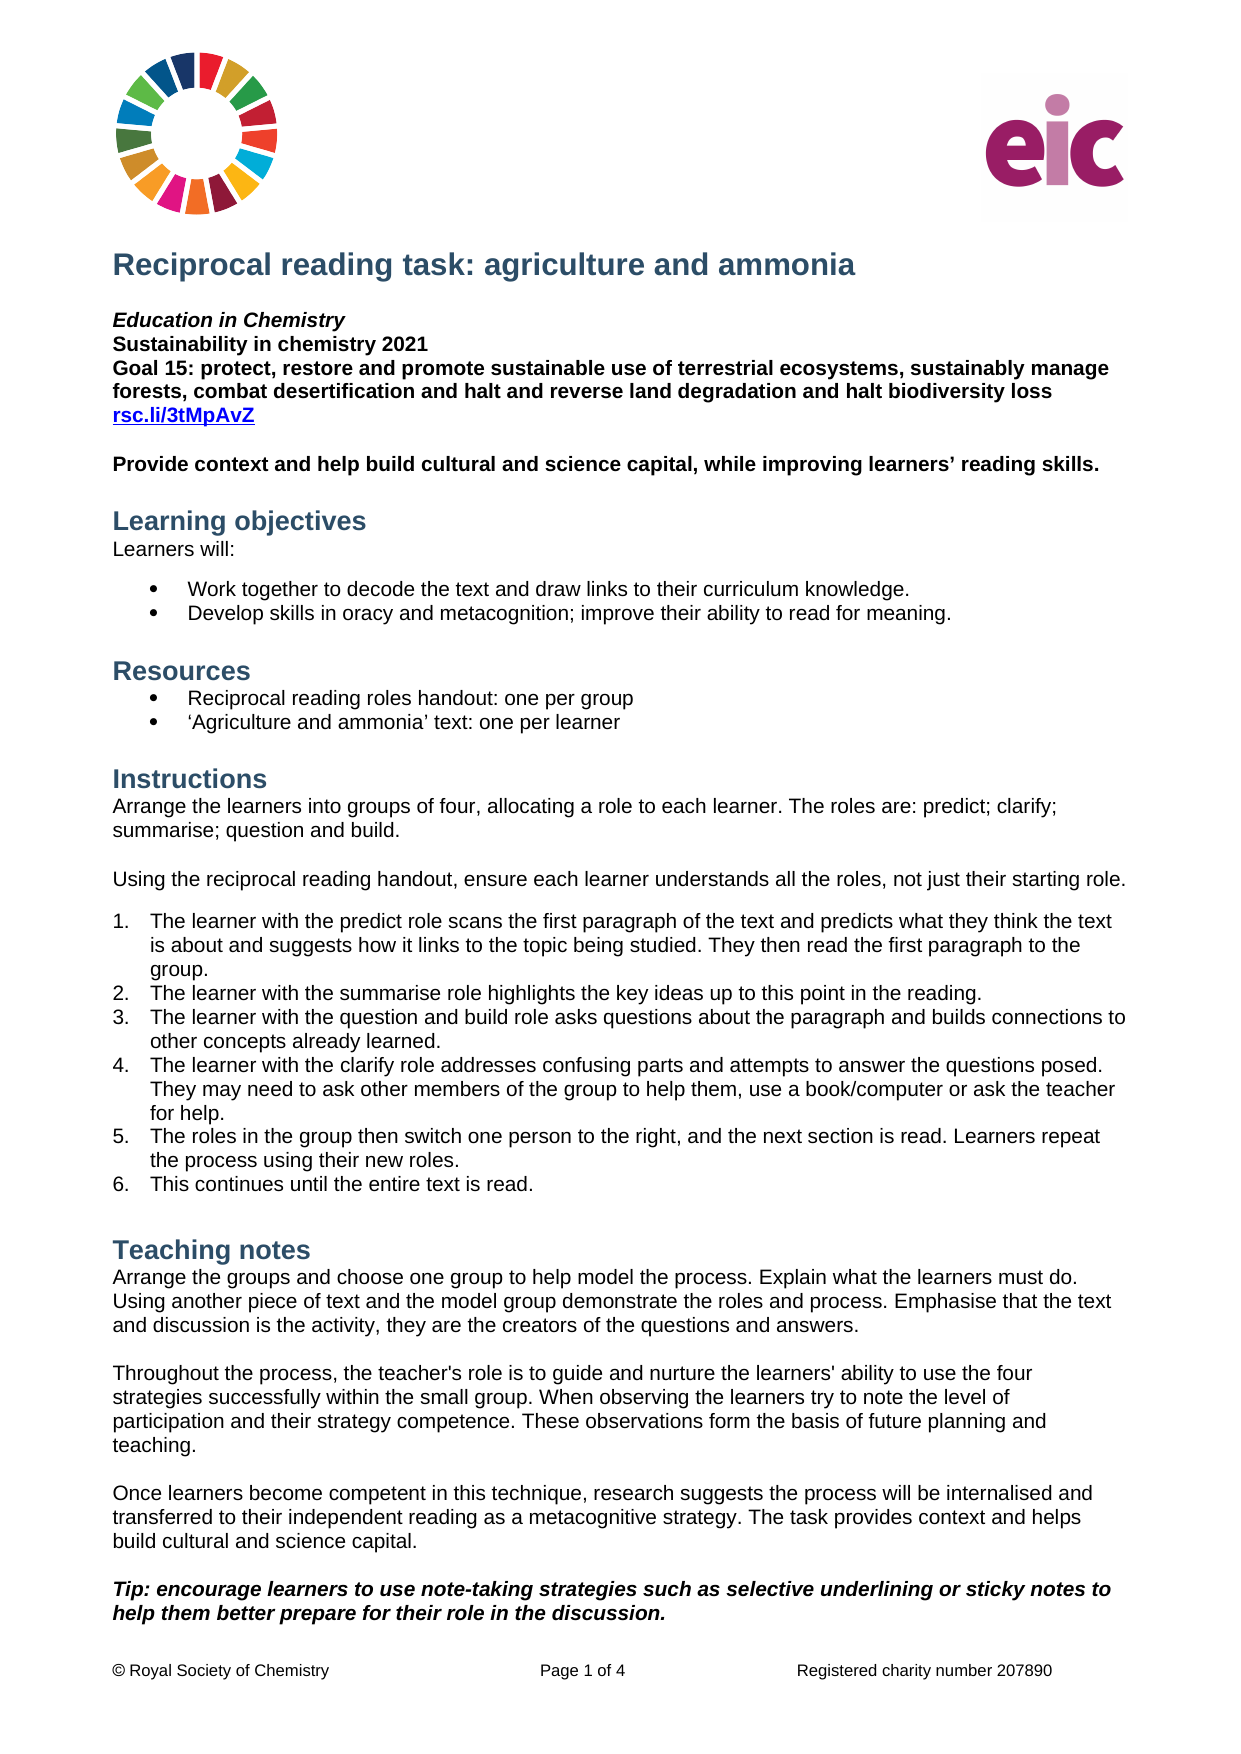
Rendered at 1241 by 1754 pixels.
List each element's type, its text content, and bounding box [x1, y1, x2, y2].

text Provide context and help build cultural and science capital, while improving learners’ reading skills. [112, 452, 1128, 476]
text Education in Chemistry Sustainability in chemistry 2021 [112, 307, 1128, 355]
list The roles in the group then switch one person to the right, and the next section is read. Learners repeat the process using their new roles. [112, 1124, 1128, 1172]
text Once learners become competent in this technique, research suggests the process will be internalised and transferred to their independent reading as a metacognitive strategy. The task provides context and helps build cultural and science capital. [112, 1481, 1128, 1552]
subtitle Instructions [112, 763, 1128, 794]
list The learner with the summarise role highlights the key ideas up to this point in the reading. [112, 981, 1128, 1004]
list The learner with the predict role scans the first paragraph of the text and predicts what they think the text is about and suggests how it links to the topic being studied. They then read the first paragraph to the group. [112, 909, 1128, 981]
list Work together to decode the text and draw links to their curriculum knowledge. [150, 577, 1128, 601]
text Arrange the learners into groups of four, allocating a role to each learner. The roles are: predict; clarify; summarise; question and build. [112, 794, 1128, 842]
text Arrange the groups and choose one group to help model the process. Explain what the learners must do. Using another piece of text and the model group demonstrate the roles and process. Emphasise that the text and discussion is the activity, they are the creators of the questions and answers. [112, 1265, 1128, 1337]
list The learner with the clarify role addresses confusing parts and attempts to answer the questions posed. They may need to ask other members of the group to help them, use a book/computer or ask the teacher for help. [112, 1052, 1128, 1124]
subtitle Resources [112, 654, 1128, 686]
text Tip: encourage learners to use note-taking strategies such as selective underlining or sticky notes to help them better prepare for their role in the discussion. [112, 1576, 1128, 1624]
text Learners will: [112, 537, 1128, 561]
picture [980, 73, 1129, 222]
subtitle Teaching notes [112, 1234, 1128, 1265]
text Goal 15: protect, restore and promote sustainable use of terrestrial ecosystems, sustainably manage forests, combat desertification and halt and reverse land degradation and halt biodiversity loss rsc.li/3tMpAvZ [112, 355, 1128, 427]
list Develop skills in oracy and metacognition; improve their ability to read for meaning. [150, 601, 1128, 625]
list ‘Agriculture and ammonia’ text: one per learner [150, 710, 1128, 734]
list The learner with the question and build role asks questions about the paragraph and builds connections to other concepts already learned. [112, 1004, 1128, 1052]
list This continues until the entire text is read. [112, 1172, 1128, 1196]
list Reciprocal reading roles handout: one per group [150, 686, 1128, 710]
text Throughout the process, the teacher's role is to guide and nurture the learners' ability to use the four strategies successfully within the small group. When observing the learners try to note the level of participation and their strategy competence. These observations form the basis of future planning and teaching. [112, 1361, 1128, 1457]
text Using the reciprocal reading handout, ensure each learner understands all the roles, not just their starting role. [112, 867, 1128, 891]
subtitle Learning objectives [112, 505, 1128, 537]
picture [112, 50, 281, 219]
subtitle Reciprocal reading task: agriculture and ammonia [112, 246, 1128, 282]
